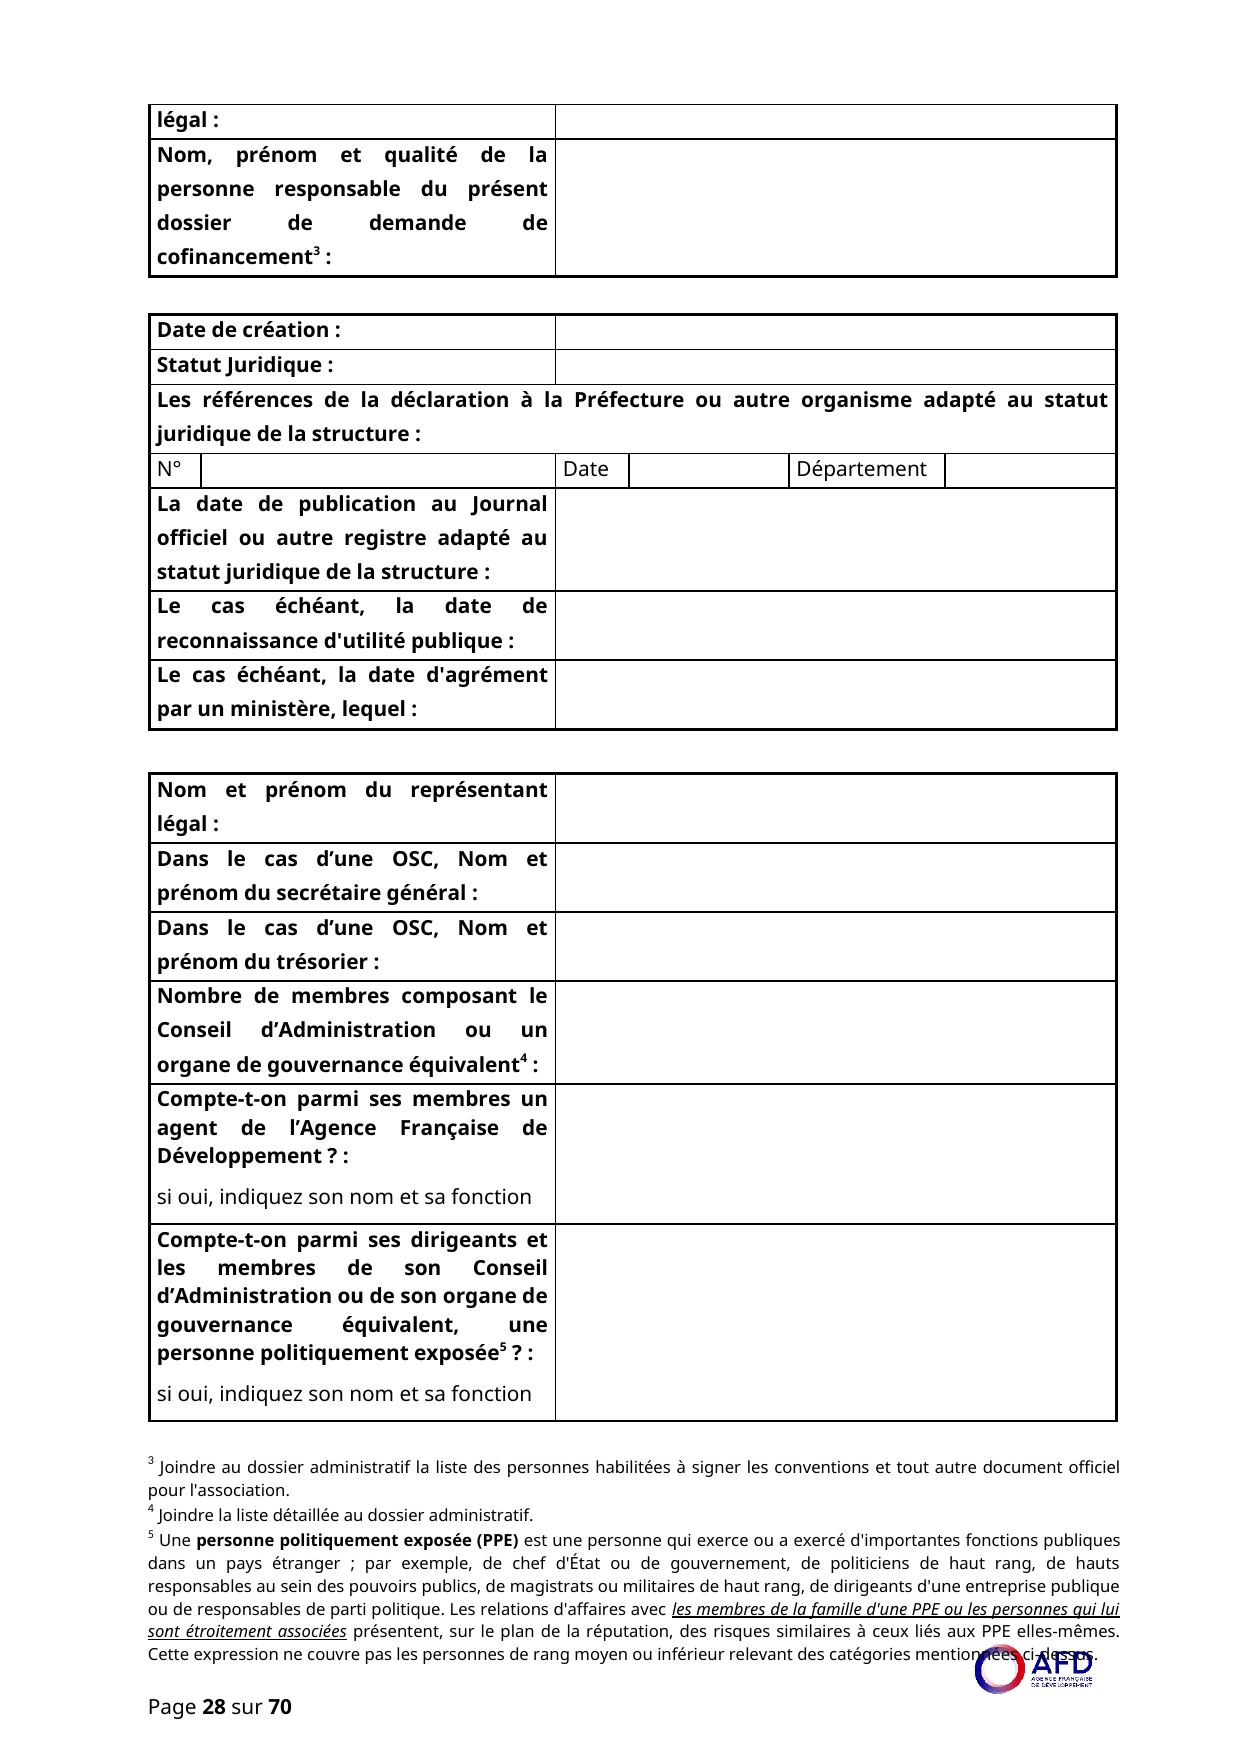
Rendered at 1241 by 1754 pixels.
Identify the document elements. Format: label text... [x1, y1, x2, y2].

picture [951, 1621, 1115, 1717]
table_cell Dans le cas d’une OSC, Nom et prénom du secrétaire général : [151, 844, 555, 911]
table_cell [556, 1225, 1115, 1420]
table_cell Département [790, 454, 944, 487]
table_header [556, 316, 1115, 349]
table_cell [556, 105, 1115, 138]
table_cell Statut Juridique : [151, 350, 555, 383]
table_cell [630, 454, 788, 487]
table_cell La date de publication au Journal officiel ou autre registre adapté au statut juridique de la structure : [151, 489, 555, 590]
table_header Nom et prénom du représentant légal : [151, 775, 555, 842]
table_cell [556, 350, 1115, 383]
table_cell [946, 454, 1115, 487]
table_cell Compte-t-on parmi ses dirigeants et les membres de son Conseil d’Administration ou de son organe de gouvernance équivalent, une personne politiquement exposée ? : si oui, indiquez son nom et sa fonction [151, 1225, 555, 1420]
table_header [556, 775, 1115, 842]
table_cell Le cas échéant, la date de reconnaissance d'utilité publique : [151, 592, 555, 659]
table_cell [556, 982, 1115, 1083]
table_cell Nombre de membres composant le Conseil d’Administration ou un organe de gouvernance équivalent : [151, 982, 555, 1083]
table_cell Les références de la déclaration à la Préfecture ou autre organisme adapté au statut juridique de la structure : [151, 385, 1115, 452]
table_cell Compte-t-on parmi ses membres un agent de l’Agence Française de Développement ? : si oui, indiquez son nom et sa fonction [151, 1085, 555, 1223]
table_cell Le cas échéant, la date d'agrément par un ministère, lequel : [151, 661, 555, 728]
table_cell [556, 1085, 1115, 1223]
table_cell [556, 592, 1115, 659]
table_cell [556, 661, 1115, 728]
table_cell Date [556, 454, 628, 487]
table_cell [556, 489, 1115, 590]
table_header Date de création : [151, 316, 555, 349]
table_cell [556, 140, 1115, 275]
table_cell [556, 913, 1115, 980]
table_cell Nom, prénom et qualité de la personne responsable du présent dossier de demande de cofinancement : [151, 140, 555, 275]
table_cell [151, 105, 555, 138]
table_cell Dans le cas d’une OSC, Nom et prénom du trésorier : [151, 913, 555, 980]
table_cell N° [151, 454, 200, 487]
table_cell [202, 454, 555, 487]
table_cell [556, 844, 1115, 911]
